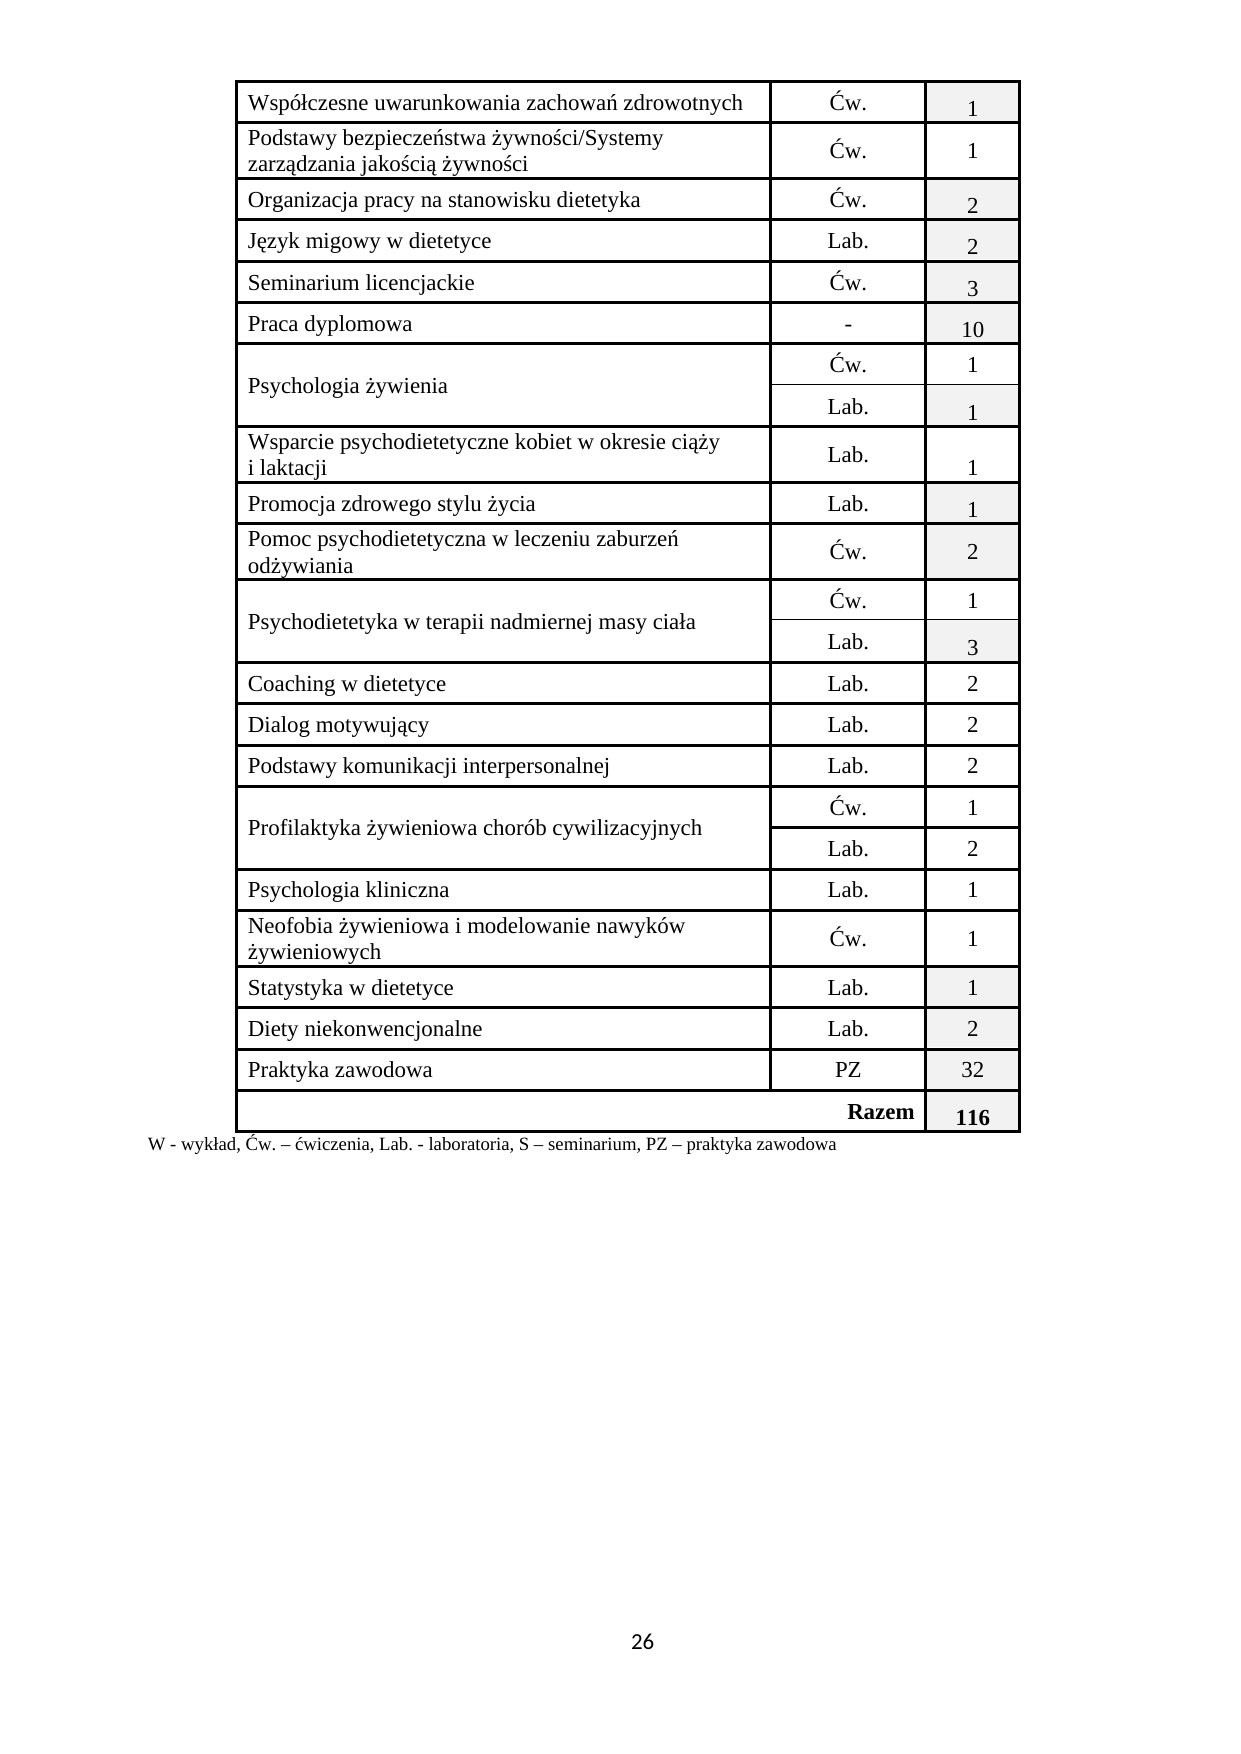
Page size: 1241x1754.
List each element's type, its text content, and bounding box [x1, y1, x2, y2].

table_cell 1 [927, 581, 1018, 619]
table_cell Razem [238, 1092, 924, 1130]
table_cell Lab. [772, 428, 924, 481]
table_cell Podstawy komunikacji interpersonalnej [238, 747, 769, 785]
table_cell PZ [772, 1051, 924, 1089]
table_cell 1 [927, 385, 1018, 425]
table_cell Psychodietetyka w terapii nadmiernej masy ciała [238, 581, 769, 661]
table_cell Lab. [772, 968, 924, 1006]
table_cell Współczesne uwarunkowania zachowań zdrowotnych [238, 83, 769, 121]
table_cell Organizacja pracy na stanowisku dietetyka [238, 180, 769, 218]
table_cell Lab. [772, 871, 924, 909]
table_cell 1 [927, 484, 1018, 522]
table_cell Ćw. [772, 912, 924, 965]
table_cell Statystyka w dietetyce [238, 968, 769, 1006]
table_cell Podstawy bezpieczeństwa żywności/Systemy zarządzania jakością żywności [238, 124, 769, 177]
table_cell 2 [927, 747, 1018, 785]
table_cell 2 [927, 705, 1018, 743]
table_cell Lab. [772, 1009, 924, 1047]
table_cell Profilaktyka żywieniowa chorób cywilizacyjnych [238, 788, 769, 867]
table_cell 1 [927, 912, 1018, 965]
table_cell Psychologia żywienia [238, 345, 769, 425]
table_cell 3 [927, 620, 1018, 661]
table_cell Ćw. [772, 525, 924, 578]
table_cell Lab. [772, 484, 924, 522]
table_cell 1 [927, 345, 1018, 384]
table_cell Lab. [772, 620, 924, 661]
table_cell Język migowy w dietetyce [238, 221, 769, 259]
table_cell Lab. [772, 664, 924, 702]
table_cell Ćw. [772, 180, 924, 218]
table_cell Praca dyplomowa [238, 304, 769, 342]
table_cell Coaching w dietetyce [238, 664, 769, 702]
table_cell 1 [927, 428, 1018, 481]
table_cell Neofobia żywieniowa i modelowanie nawyków żywieniowych [238, 912, 769, 965]
table_cell 2 [927, 664, 1018, 702]
table_cell - [772, 304, 924, 342]
table_cell Seminarium licencjackie [238, 263, 769, 301]
table_cell 1 [927, 788, 1018, 826]
table_cell Ćw. [772, 345, 924, 384]
table_cell 116 [927, 1092, 1018, 1130]
table_cell Praktyka zawodowa [238, 1051, 769, 1089]
table_cell Lab. [772, 705, 924, 743]
table_cell Lab. [772, 385, 924, 425]
table_cell 2 [927, 1009, 1018, 1047]
table_cell Wsparcie psychodietetyczne kobiet w okresie ciąży i laktacji [238, 428, 769, 481]
text W - wykład, Ćw. – ćwiczenia, Lab. - laboratoria, S – seminarium, PZ – praktyka zawodowa [148, 1133, 1137, 1155]
table_cell 2 [927, 180, 1018, 218]
table_cell Pomoc psychodietetyczna w leczeniu zaburzeń odżywiania [238, 525, 769, 578]
table_cell 3 [927, 263, 1018, 301]
table_cell 1 [927, 124, 1018, 177]
table_cell 1 [927, 83, 1018, 121]
table_cell Lab. [772, 221, 924, 259]
table_cell Lab. [772, 829, 924, 867]
table_cell 1 [927, 871, 1018, 909]
table_cell Psychologia kliniczna [238, 871, 769, 909]
table_cell Lab. [772, 747, 924, 785]
table_cell Ćw. [772, 83, 924, 121]
table_cell 2 [927, 221, 1018, 259]
table_cell Dialog motywujący [238, 705, 769, 743]
table_cell Promocja zdrowego stylu życia [238, 484, 769, 522]
table_cell Ćw. [772, 581, 924, 619]
table_cell 32 [927, 1051, 1018, 1089]
table_cell 1 [927, 968, 1018, 1006]
table_cell Diety niekonwencjonalne [238, 1009, 769, 1047]
table_cell 2 [927, 525, 1018, 578]
table_cell Ćw. [772, 263, 924, 301]
table_cell 2 [927, 829, 1018, 867]
table_cell 10 [927, 304, 1018, 342]
table_cell Ćw. [772, 788, 924, 826]
table_cell Ćw. [772, 124, 924, 177]
